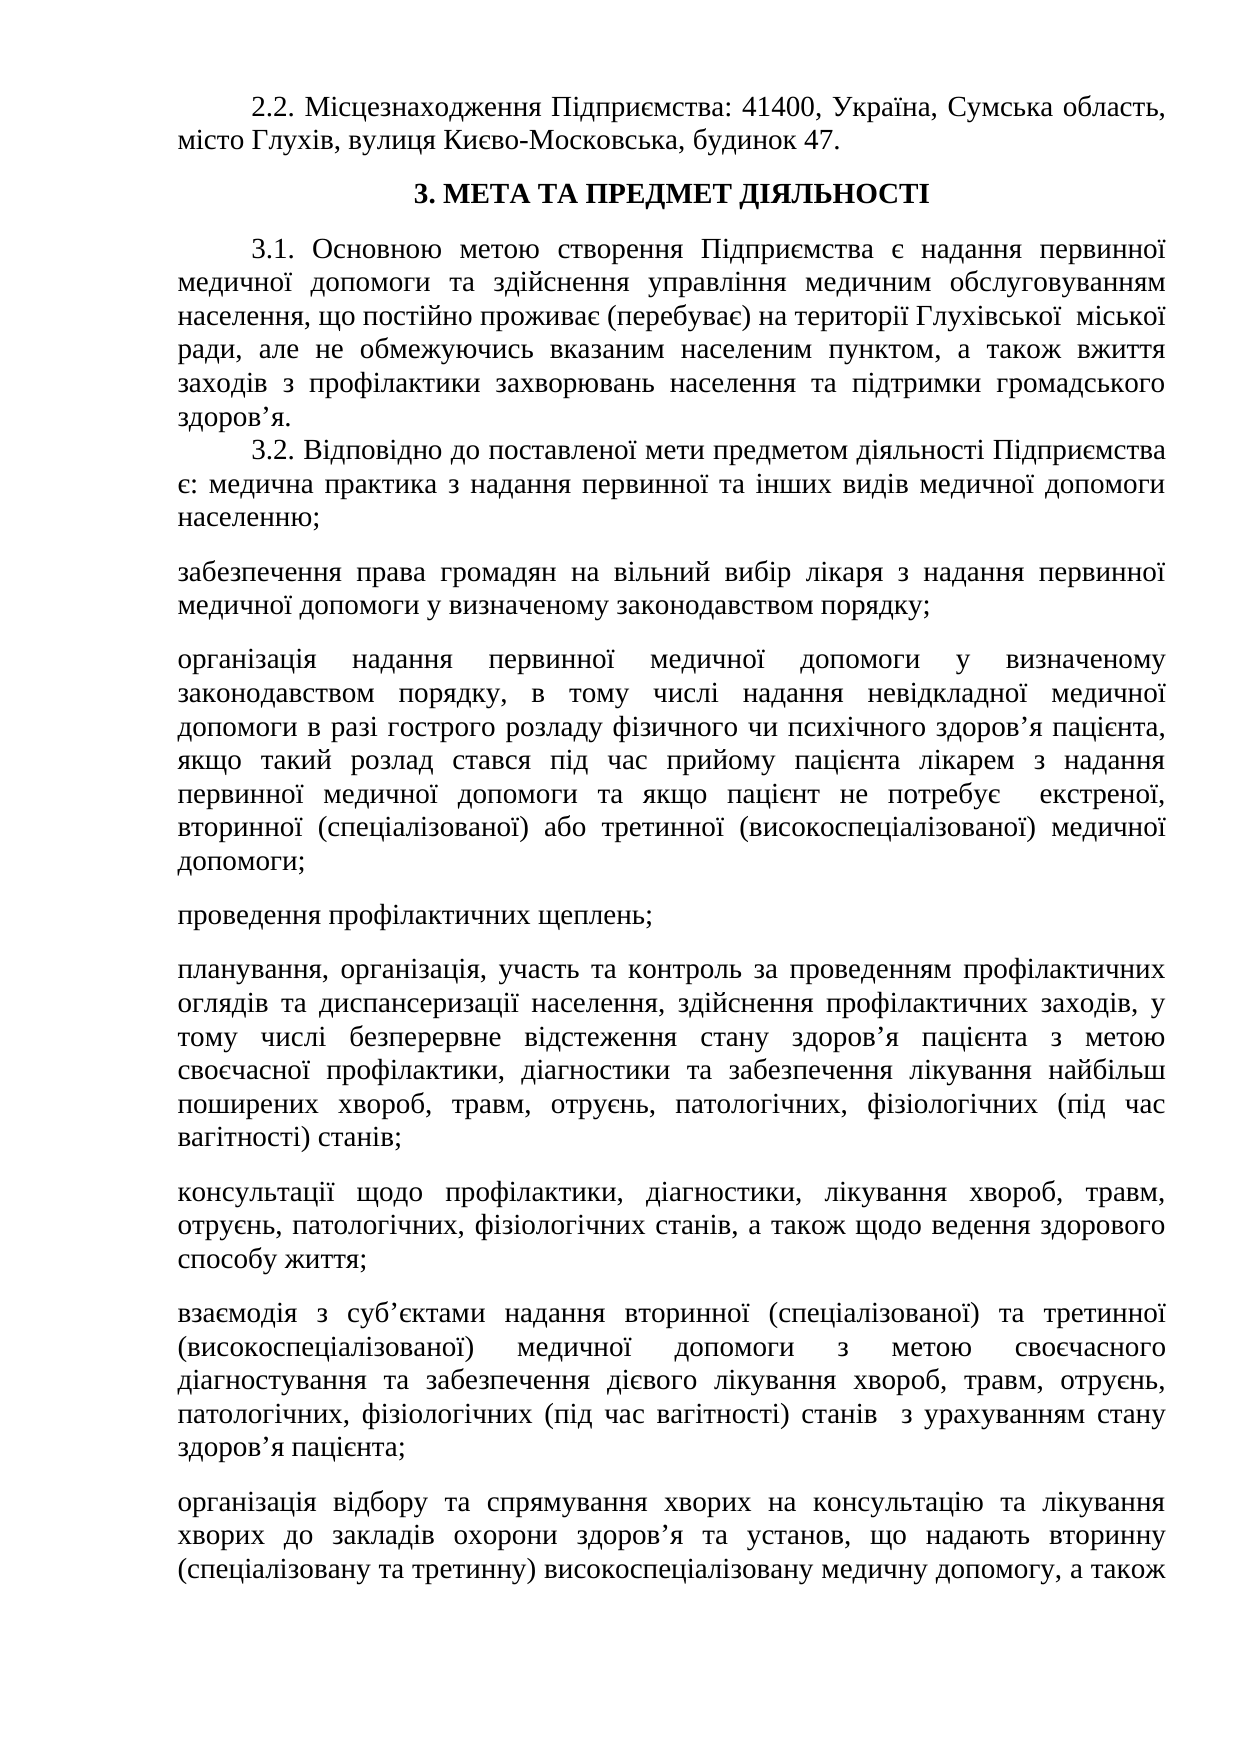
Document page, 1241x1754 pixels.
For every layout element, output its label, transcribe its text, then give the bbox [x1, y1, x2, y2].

text планування, організація, участь та контроль за проведенням профілактичних оглядів та диспансеризації населення, здійснення профілактичних заходів, у тому числі безперервне відстеження стану здоров’я пацієнта з метою своєчасної профілактики, діагностики та забезпечення лікування найбільш поширених хвороб, травм, отруєнь, патологічних, фізіологічних (під час вагітності) станів; [177, 952, 1167, 1153]
text забезпечення права громадян на вільний вибір лікаря з надання первинної медичної допомоги у визначеному законодавством порядку; [177, 554, 1167, 621]
text 2.2. Місцезнаходження Підприємства: 41400, Україна, Сумська область, місто Глухів, вулиця Києво-Московська, будинок 47. [177, 89, 1167, 156]
text консультації щодо профілактики, діагностики, лікування хвороб, травм, отруєнь, патологічних, фізіологічних станів, а також щодо ведення здорового способу життя; [177, 1174, 1167, 1274]
text організація надання первинної медичної допомоги у визначеному законодавством порядку, в тому числі надання невідкладної медичної допомоги в разі гострого розладу фізичного чи психічного здоров’я пацієнта, якщо такий розлад стався під час прийому пацієнта лікарем з надання первинної медичної допомоги та якщо пацієнт не потребує екстреної, вторинної (спеціалізованої) або третинної (високоспеціалізованої) медичної допомоги; [177, 642, 1167, 876]
text проведення профілактичних щеплень; [177, 897, 1167, 931]
text 3.1. Основною метою створення Підприємства є надання первинної медичної допомоги та здійснення управління медичним обслуговуванням населення, що постійно проживає (перебуває) на території Глухівської міської ради, але не обмежуючись вказаним населеним пунктом, а також вжиття заходів з профілактики захворювань населення та підтримки громадського здоров’я. 3.2. Відповідно до поставленої мети предметом діяльності Підприємства є: медична практика з надання первинної та інших видів медичної допомоги населенню; [177, 231, 1167, 533]
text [177, 1484, 1167, 1584]
text взаємодія з суб’єктами надання вторинної (спеціалізованої) та третинної (високоспеціалізованої) медичної допомоги з метою своєчасного діагностування та забезпечення дієвого лікування хвороб, травм, отруєнь, патологічних, фізіологічних (під час вагітності) станів з урахуванням стану здоров’я пацієнта; [177, 1295, 1167, 1463]
text 3. МЕТА ТА ПРЕДМЕТ ДІЯЛЬНОСТІ [177, 177, 1167, 210]
